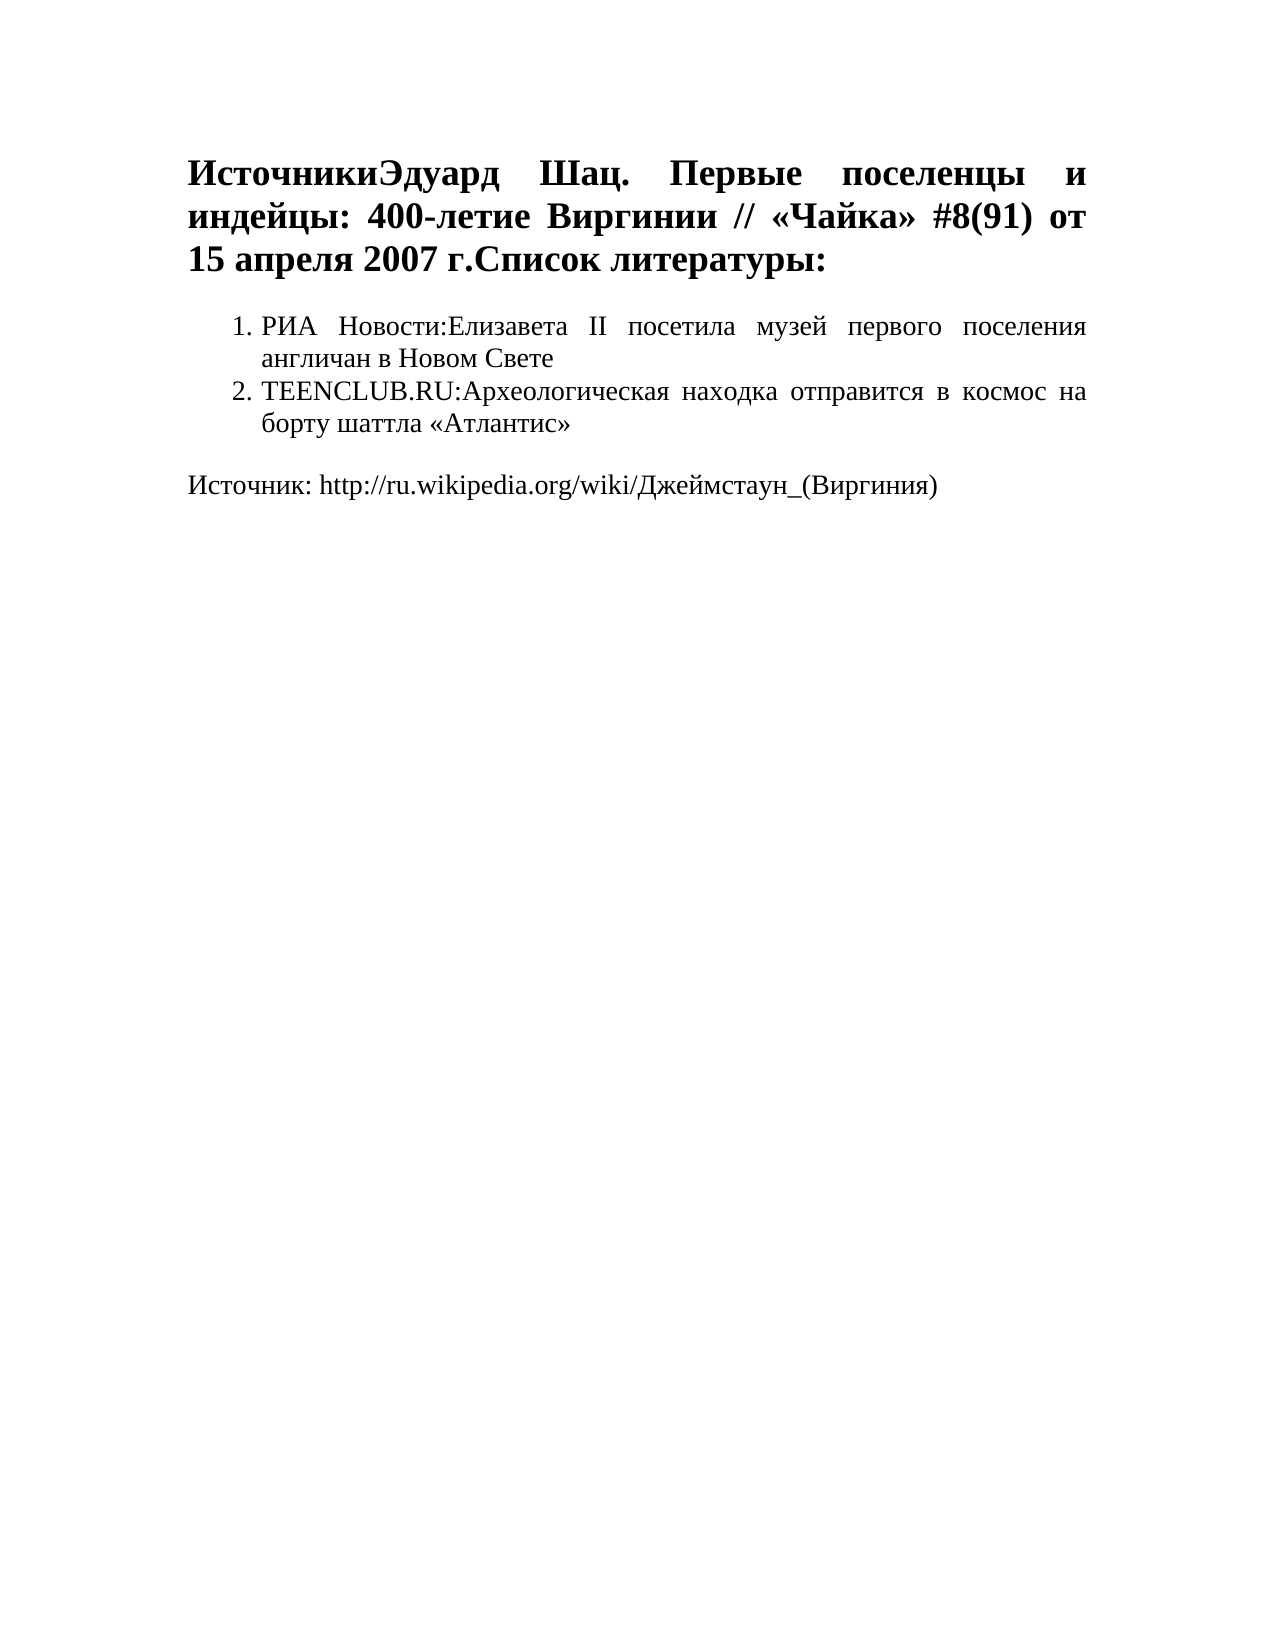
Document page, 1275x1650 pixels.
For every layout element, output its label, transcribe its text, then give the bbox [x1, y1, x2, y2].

list ИсточникиЭдуард Шац. Первые поселенцы и индейцы: 400-летие Виргинии // «Чайка» #8(91) от 15 апреля 2007 г.Список литературы: [187, 150, 1087, 279]
list TEENCLUB.RU:Археологическая находка отправится в космос на борту шаттла «Атлантис» [232, 374, 1087, 438]
text Источник: http://ru.wikipedia.org/wiki/Джеймстаун_(Виргиния) [187, 468, 1087, 500]
list РИА Новости:Елизавета II посетила музей первого поселения англичан в Новом Свете [232, 309, 1087, 374]
